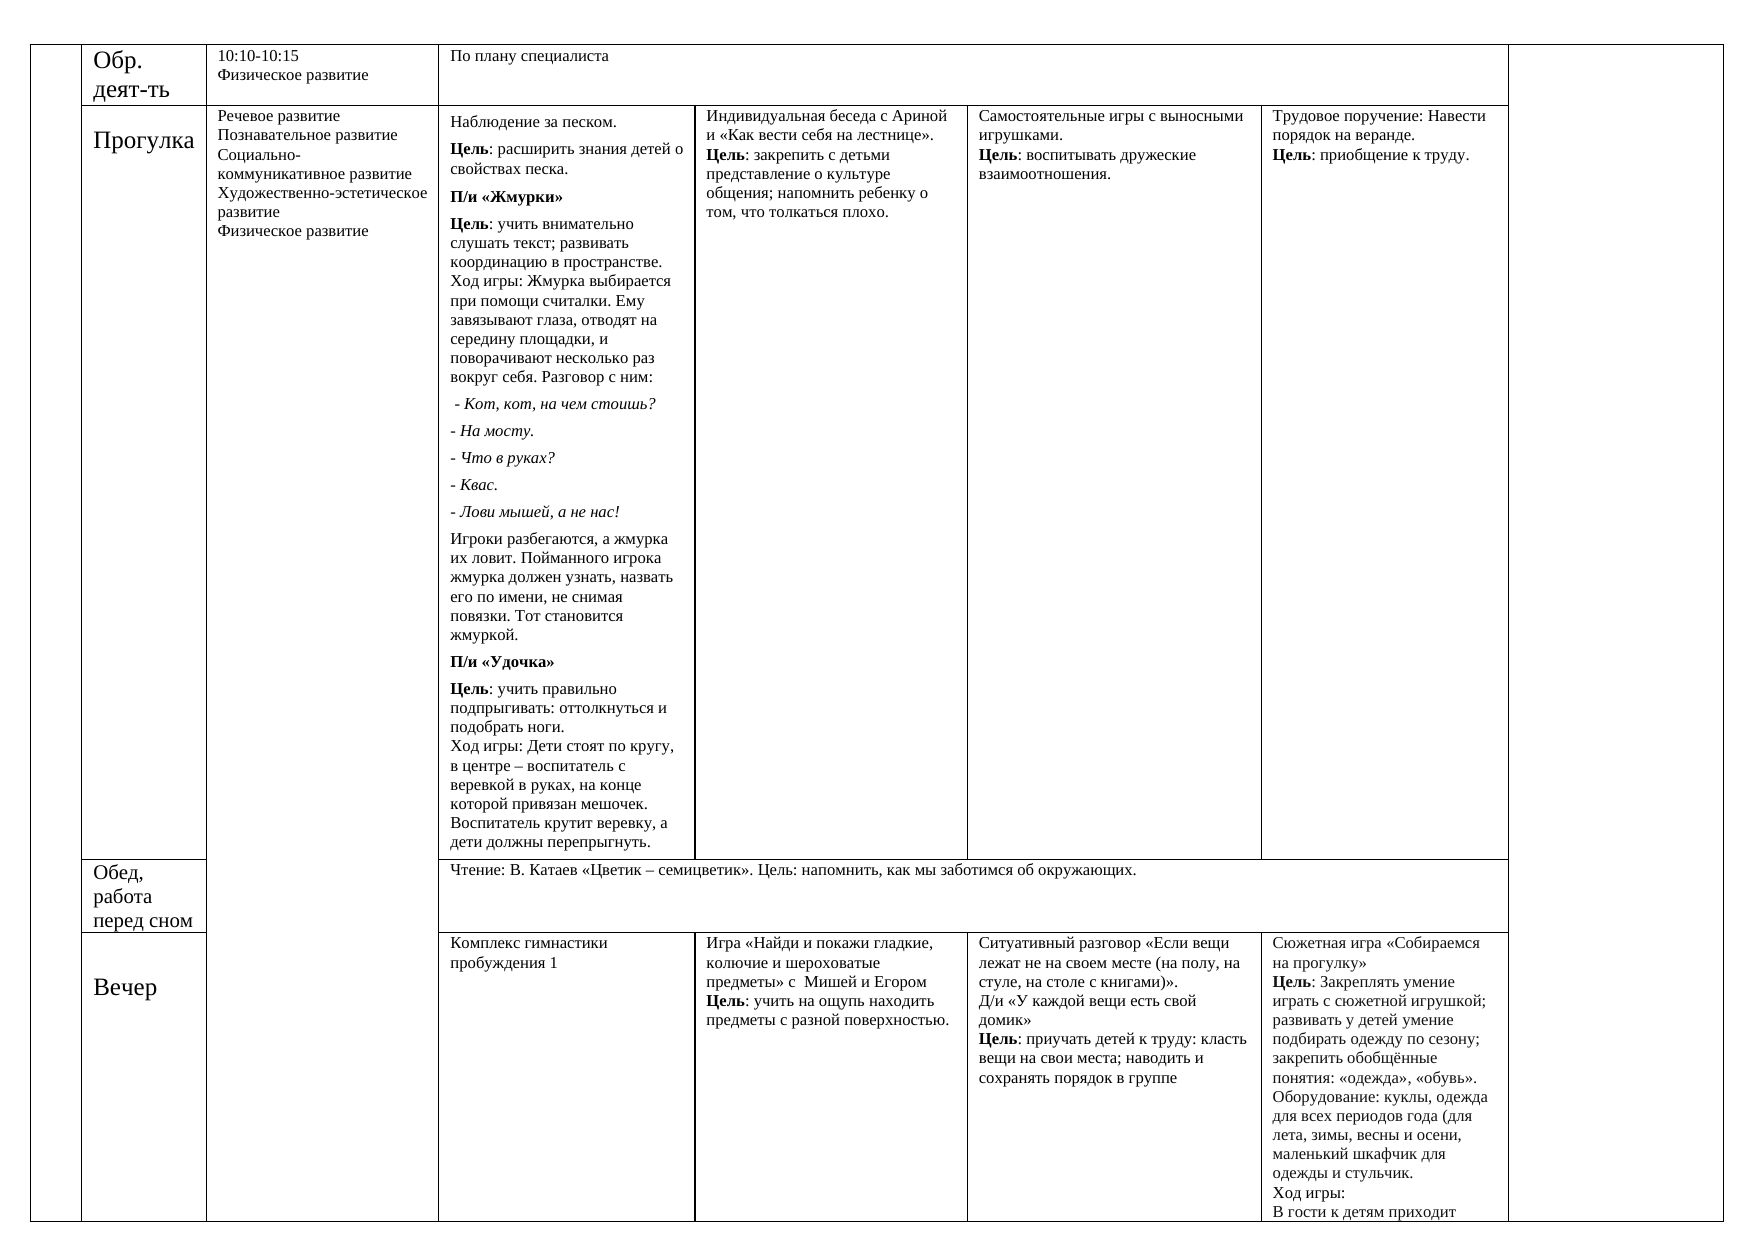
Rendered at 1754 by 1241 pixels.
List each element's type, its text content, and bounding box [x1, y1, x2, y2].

table_cell Чтение: В. Катаев «Цветик – семицветик». Цель: напомнить, как мы заботимся об окружающих. [439, 860, 1508, 932]
table_cell Трудовое поручение: Навести порядок на веранде. Цель: приобщение к труду. [1262, 106, 1508, 859]
table_cell Обр. деят-ть [82, 45, 206, 105]
table_cell По плану специалиста [439, 45, 1508, 105]
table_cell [968, 933, 1261, 1221]
table_cell Обед, работа перед сном [82, 860, 206, 932]
table_cell Вечер [82, 933, 206, 1221]
table_cell Прогулка [82, 106, 206, 859]
table_cell Самостоятельные игры с выносными игрушками. Цель: воспитывать дружеские взаимоотношения. [968, 106, 1261, 859]
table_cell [439, 933, 694, 1221]
table_cell Наблюдение за песком. Цель: расширить знания детей о свойствах песка. П/и «Жмурки» Цель: учить внимательно слушать текст; развивать координацию в пространстве. Ход игры: Жмурка выбирается при помощи считалки. Ему завязывают глаза, отводят на середину площадки, и поворачивают несколько раз вокруг себя. Разговор с ним: - Кот, кот, на чем стоишь? - На мосту. - Что в руках? - Квас. - Лови мышей, а не нас! Игроки разбегаются, а жмурка их ловит. Пойманного игрока жмурка должен узнать, назвать его по имени, не снимая повязки. Тот становится жмуркой. П/и «Удочка» Цель: учить правильно подпрыгивать: оттолкнуться и подобрать ноги. Ход игры: Дети стоят по кругу, в центре – воспитатель с веревкой в руках, на конце которой привязан мешочек. Воспитатель крутит веревку, а дети должны перепрыгнуть. [439, 106, 694, 859]
table_cell Речевое развитие Познавательное развитие Социально-коммуникативное развитие Художественно-эстетическое развитие Физическое развитие [207, 106, 438, 1221]
table_cell 10:10-10:15 Физическое развитие [207, 45, 438, 105]
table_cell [696, 933, 967, 1221]
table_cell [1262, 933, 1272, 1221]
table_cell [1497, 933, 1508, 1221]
table_cell Индивидуальная беседа с Ариной и «Как вести себя на лестнице». Цель: закрепить с детьми представление о культуре общения; напомнить ребенку о том, что толкаться плохо. [696, 106, 967, 859]
